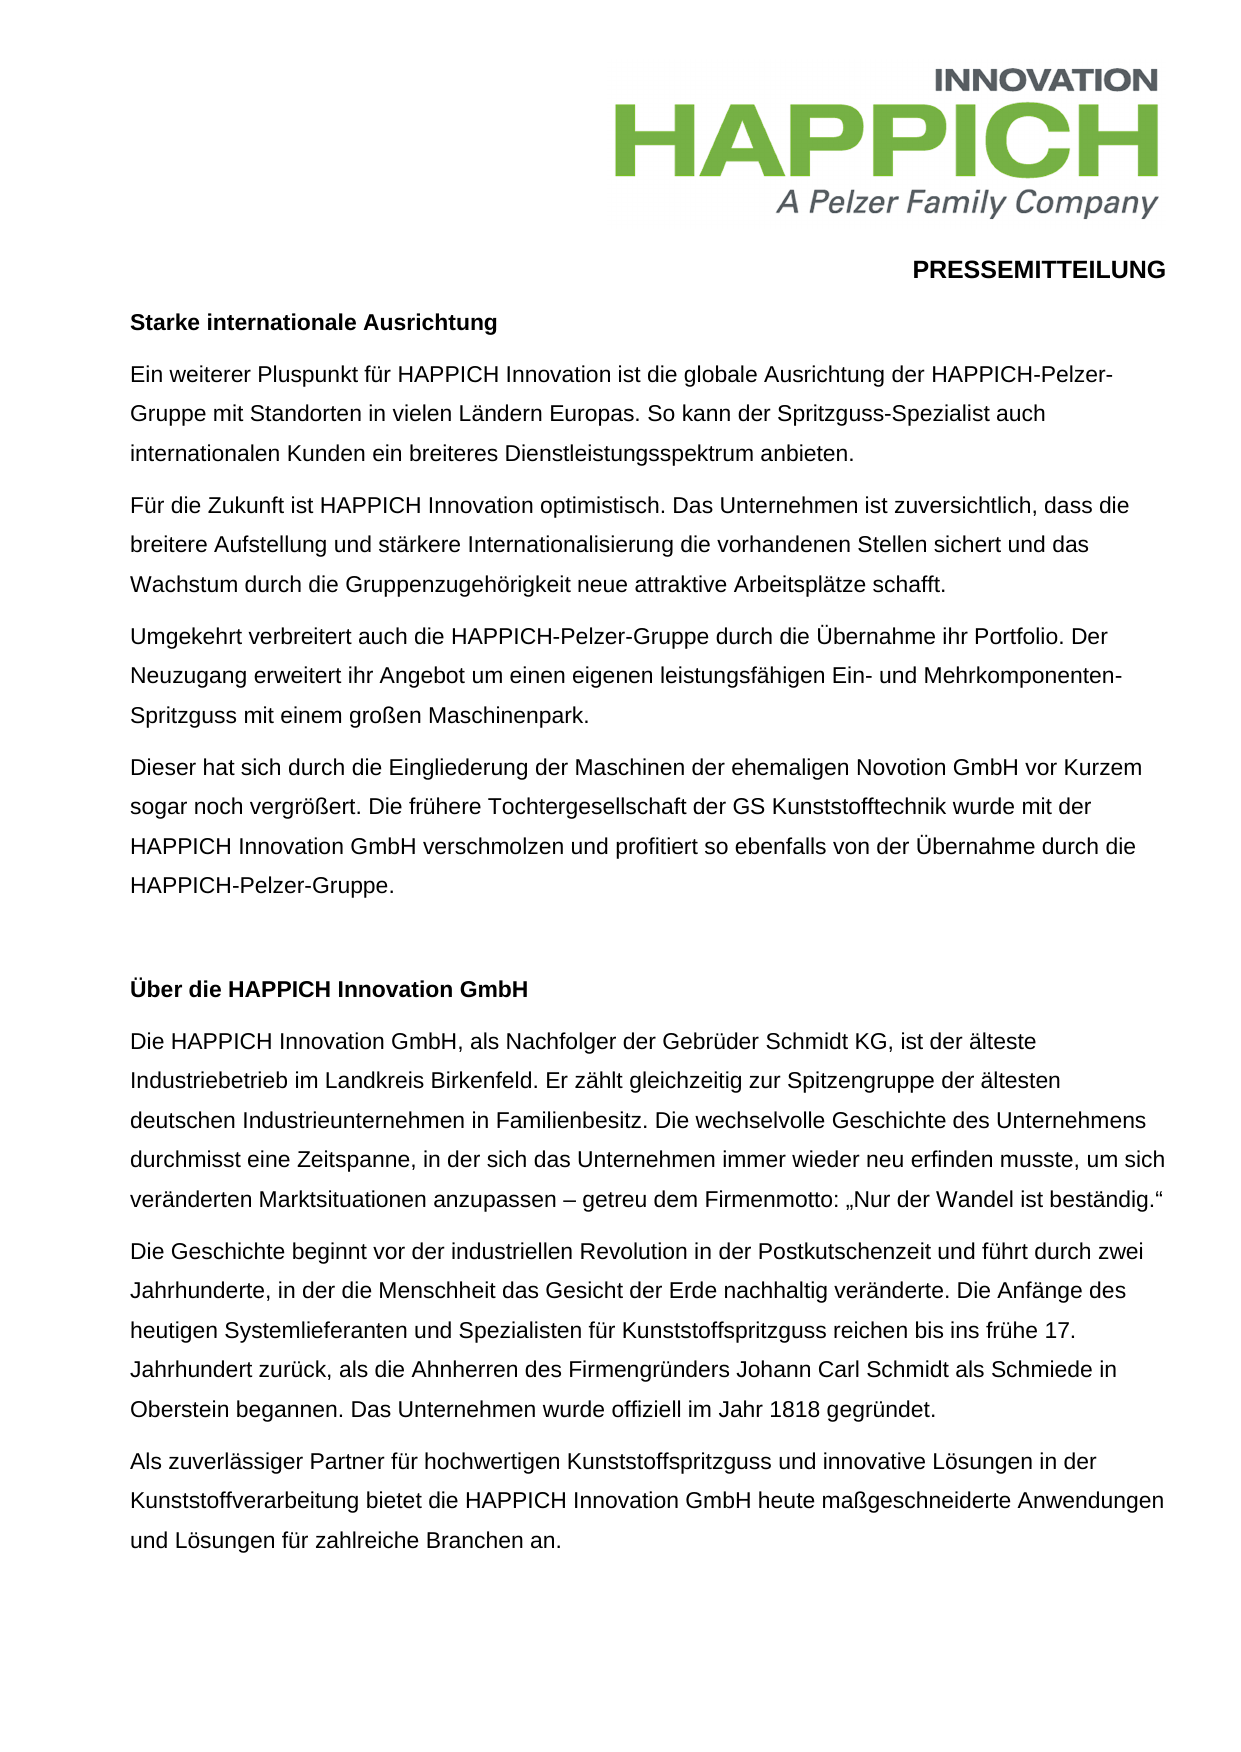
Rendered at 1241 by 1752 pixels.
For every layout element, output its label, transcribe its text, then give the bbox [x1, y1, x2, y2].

text Starke internationale Ausrichtung [130, 309, 1166, 335]
text Als zuverlässiger Partner für hochwertigen Kunststoffspritzguss und innovative Lösungen in der Kunststoffverarbeitung bietet die HAPPICH Innovation GmbH heute maßgeschneiderte Anwendungen und Lösungen für zahlreiche Branchen an. [130, 1448, 1166, 1553]
text Die Geschichte beginnt vor der industriellen Revolution in der Postkutschenzeit und führt durch zwei Jahrhunderte, in der die Menschheit das Gesicht der Erde nachhaltig veränderte. Die Anfänge des heutigen Systemlieferanten und Spezialisten für Kunststoffspritzguss reichen bis ins frühe 17. Jahrhundert zurück, als die Ahnherren des Firmengründers Johann Carl Schmidt als Schmiede in Oberstein begannen. Das Unternehmen wurde offiziell im Jahr 1818 gegründet. [130, 1238, 1166, 1422]
text Dieser hat sich durch die Eingliederung der Maschinen der ehemaligen Novotion GmbH vor Kurzem sogar noch vergrößert. Die frühere Tochtergesellschaft der GS Kunststofftechnik wurde mit der HAPPICH Innovation GmbH verschmolzen und profitiert so ebenfalls von der Übernahme durch die HAPPICH-Pelzer-Gruppe. [130, 754, 1166, 898]
text Die HAPPICH Innovation GmbH, als Nachfolger der Gebrüder Schmidt KG, ist der älteste Industriebetrieb im Landkreis Birkenfeld. Er zählt gleichzeitig zur Spitzengruppe der ältesten deutschen Industrieunternehmen in Familienbesitz. Die wechselvolle Geschichte des Unternehmens durchmisst eine Zeitspanne, in der sich das Unternehmen immer wieder neu erfinden musste, um sich veränderten Marktsituationen anzupassen – getreu dem Firmenmotto: „Nur der Wandel ist beständig.“ [130, 1028, 1166, 1212]
text Für die Zukunft ist HAPPICH Innovation optimistisch. Das Unternehmen ist zuversichtlich, dass die breitere Aufstellung und stärkere Internationalisierung die vorhandenen Stellen sichert und das Wachstum durch die Gruppenzugehörigkeit neue attraktive Arbeitsplätze schafft. [130, 492, 1166, 597]
text Ein weiterer Pluspunkt für HAPPICH Innovation ist die globale Ausrichtung der HAPPICH-Pelzer-Gruppe mit Standorten in vielen Ländern Europas. So kann der Spritzguss-Spezialist auch internationalen Kunden ein breiteres Dienstleistungsspektrum anbieten. [130, 361, 1166, 466]
picture [606, 59, 1167, 229]
text Über die HAPPICH Innovation GmbH [130, 976, 1166, 1002]
text Umgekehrt verbreitert auch die HAPPICH-Pelzer-Gruppe durch die Übernahme ihr Portfolio. Der Neuzugang erweitert ihr Angebot um einen eigenen leistungsfähigen Ein- und Mehrkomponenten-Spritzguss mit einem großen Maschinenpark. [130, 623, 1166, 728]
